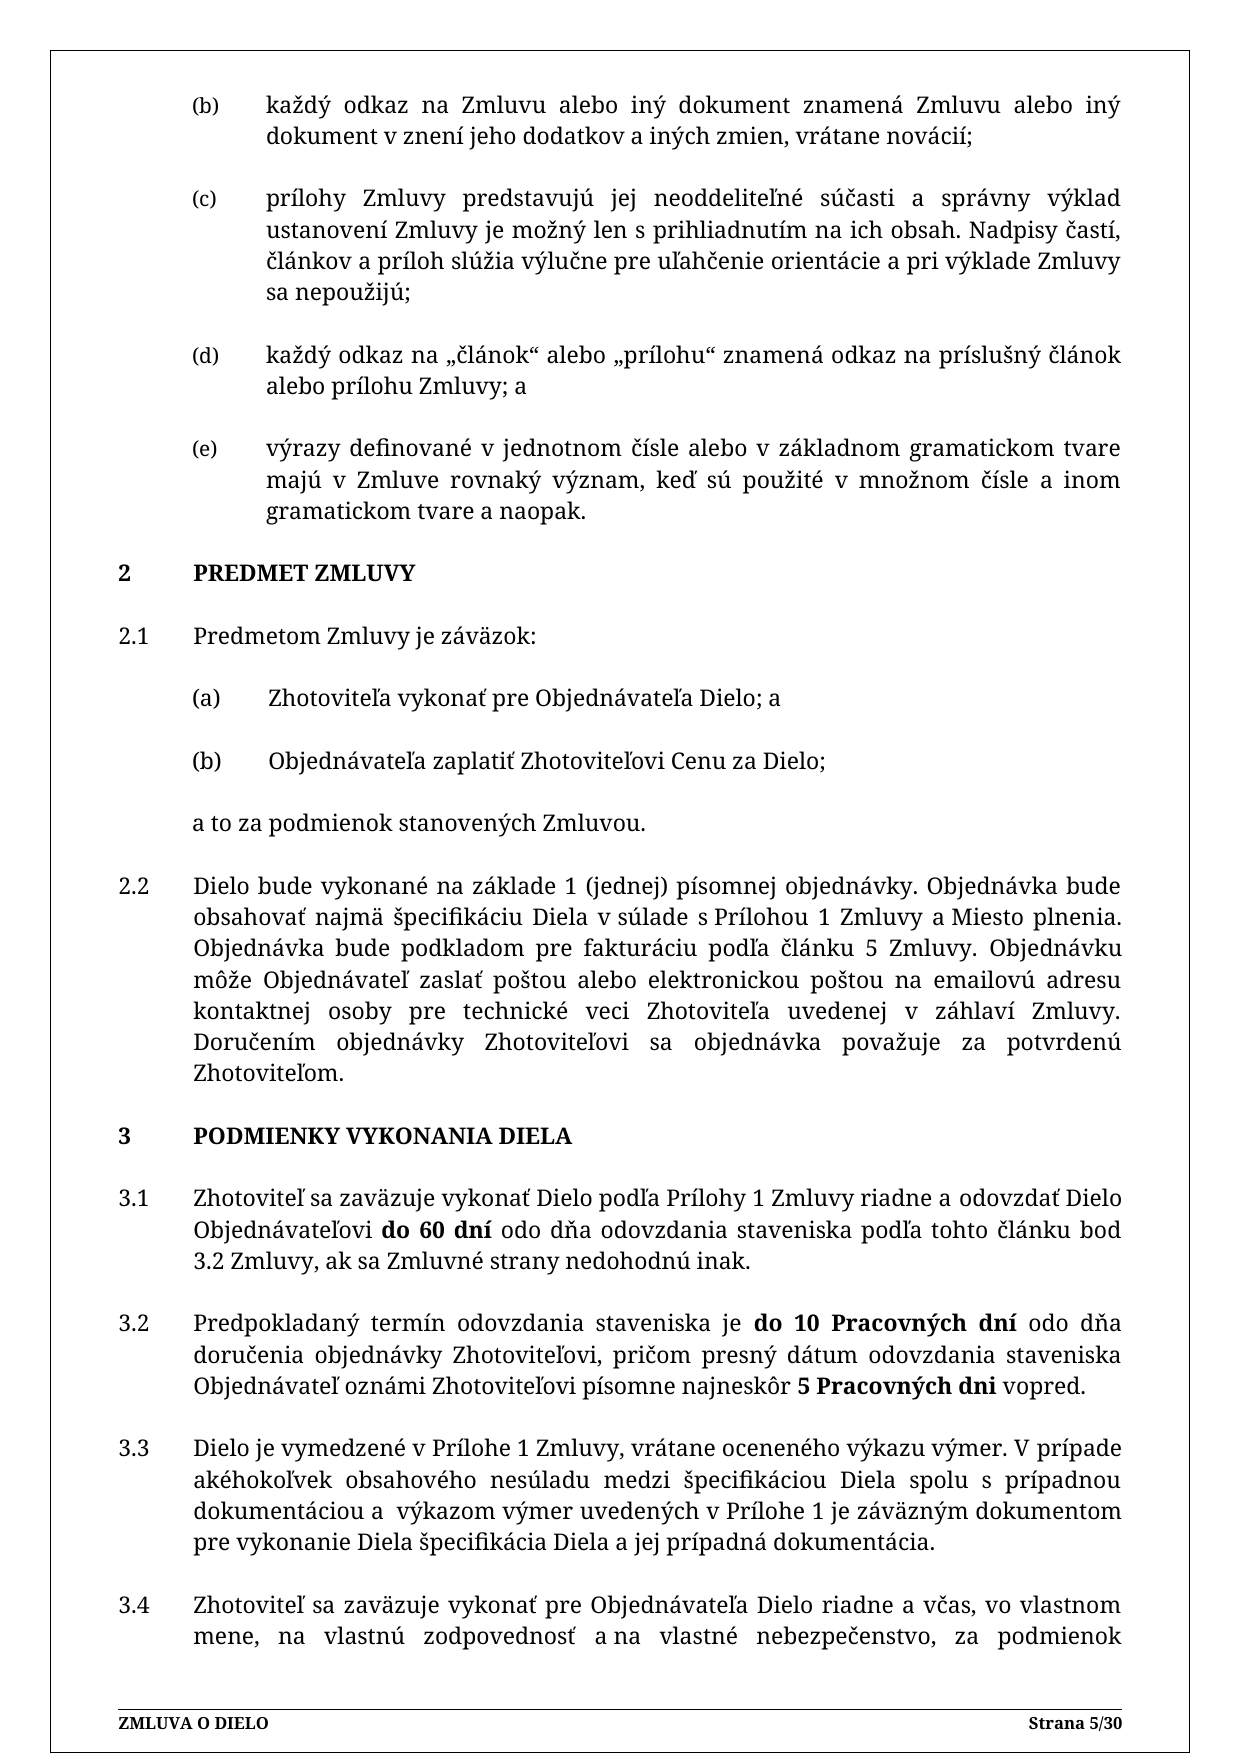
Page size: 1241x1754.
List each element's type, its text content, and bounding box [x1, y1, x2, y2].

list Predmetom Zmluvy je záväzok: [118, 620, 1122, 651]
list Objednávateľa zaplatiť Zhotoviteľovi Cenu za Dielo; [192, 745, 1122, 776]
list prílohy Zmluvy predstavujú jej neoddeliteľné súčasti a správny výklad ustanovení Zmluvy je možný len s prihliadnutím na ich obsah. Nadpisy častí, článkov a príloh slúžia výlučne pre uľahčenie orientácie a pri výklade Zmluvy sa nepoužijú; [192, 182, 1122, 307]
text a to za podmienok stanovených Zmluvou. [118, 807, 1122, 839]
list každý odkaz na Zmluvu alebo iný dokument znamená Zmluvu alebo iný dokument v znení jeho dodatkov a iných zmien, vrátane novácií; [192, 89, 1122, 151]
list Predpokladaný termín odovzdania staveniska je do 10 Pracovných dní odo dňa doručenia objednávky Zhotoviteľovi, pričom presný dátum odovzdania staveniska Objednávateľ oznámi Zhotoviteľovi písomne najneskôr 5 Pracovných dni vopred. [118, 1307, 1122, 1401]
list Zhotoviteľ sa zaväzuje vykonať Dielo podľa Prílohy 1 Zmluvy riadne a odovzdať Dielo Objednávateľovi do 60 dní odo dňa odovzdania staveniska podľa tohto článku bod 3.2 Zmluvy, ak sa Zmluvné strany nedohodnú inak. [118, 1182, 1122, 1276]
list každý odkaz na „článok“ alebo „prílohu“ znamená odkaz na príslušný článok alebo prílohu Zmluvy; a [192, 339, 1122, 401]
list výrazy definované v jednotnom čísle alebo v základnom gramatickom tvare majú v Zmluve rovnaký význam, keď sú použité v množnom čísle a inom gramatickom tvare a naopak. [192, 432, 1122, 526]
list podmienky VYKONANIA DIELA [118, 1120, 1122, 1151]
list Zhotoviteľa vykonať pre Objednávateľa Dielo; a [192, 682, 1122, 714]
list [118, 1589, 1122, 1651]
list Predmet Zmluvy [118, 557, 1122, 589]
list Dielo bude vykonané na základe 1 (jednej) písomnej objednávky. Objednávka bude obsahovať najmä špecifikáciu Diela v súlade s Prílohou 1 Zmluvy a Miesto plnenia. Objednávka bude podkladom pre fakturáciu podľa článku 5 Zmluvy. Objednávku môže Objednávateľ zaslať poštou alebo elektronickou poštou na emailovú adresu kontaktnej osoby pre technické veci Zhotoviteľa uvedenej v záhlaví Zmluvy. Doručením objednávky Zhotoviteľovi sa objednávka považuje za potvrdenú Zhotoviteľom. [118, 870, 1122, 1089]
list Dielo je vymedzené v Prílohe 1 Zmluvy, vrátane oceneného výkazu výmer. V prípade akéhokoľvek obsahového nesúladu medzi špecifikáciou Diela spolu s prípadnou dokumentáciou a výkazom výmer uvedených v Prílohe 1 je záväzným dokumentom pre vykonanie Diela špecifikácia Diela a jej prípadná dokumentácia. [118, 1432, 1122, 1557]
